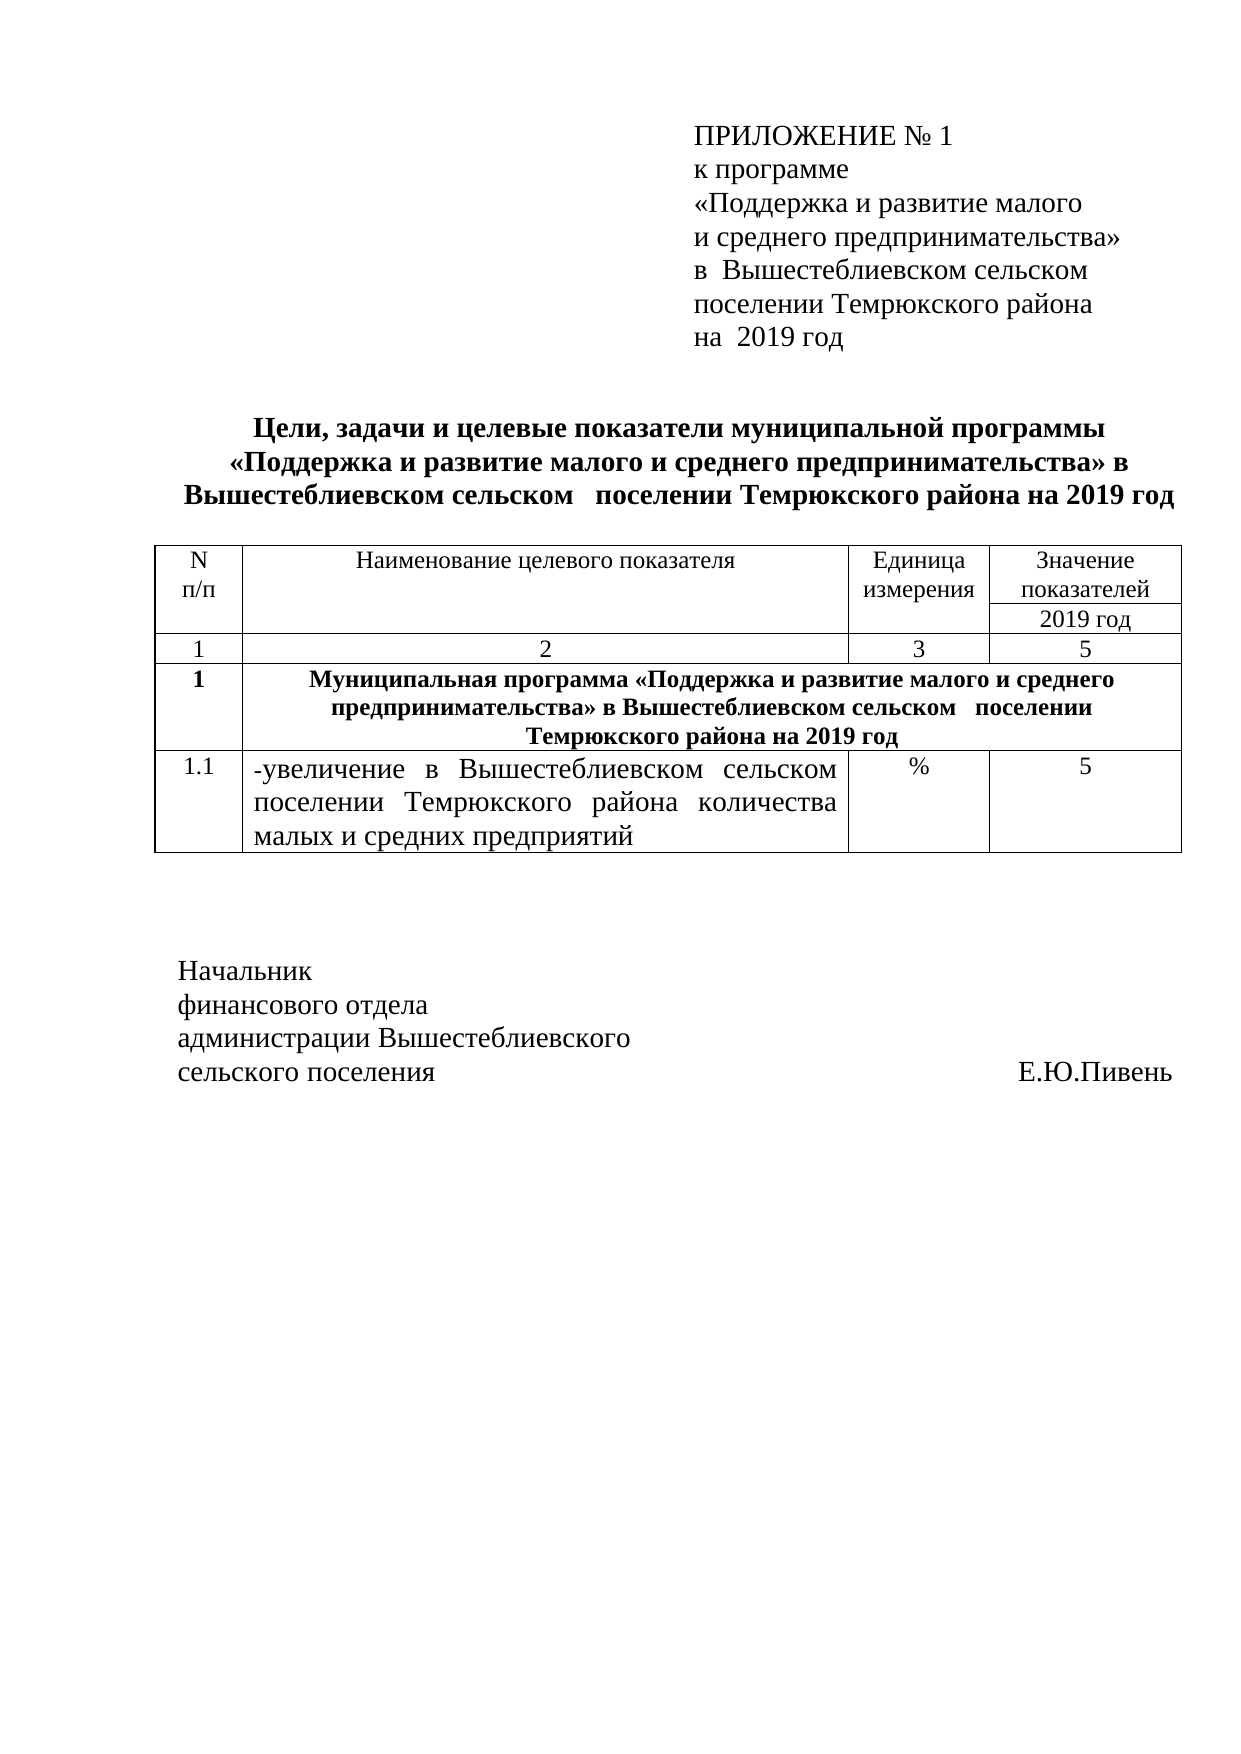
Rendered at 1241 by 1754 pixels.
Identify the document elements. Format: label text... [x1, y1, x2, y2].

text финансового отдела [177, 987, 1181, 1020]
table_cell 2019 год [990, 604, 1181, 633]
table_header N п/п [156, 546, 242, 633]
table_header Единица измерения [849, 546, 989, 633]
text администрации Вышестеблиевского [177, 1020, 1181, 1054]
text поселении Темрюкского района [693, 286, 1181, 319]
text Цели, задачи и целевые показатели муниципальной программы «Поддержка и развитие малого и среднего предпринимательства» в Вышестеблиевском сельском поселении Темрюкского района на 2019 год [177, 410, 1181, 511]
table_cell % [849, 751, 989, 852]
table_cell -увеличение в Вышестеблиевском сельском поселении Темрюкского района количества малых и средних предприятий [243, 751, 848, 852]
table_cell 2 [243, 634, 848, 663]
table_header Значение показателей [990, 546, 1181, 603]
text ПРИЛОЖЕНИЕ № 1 [693, 118, 1181, 152]
text «Поддержка и развитие малого [693, 185, 1181, 219]
text на 2019 год [693, 319, 1181, 353]
table_header Наименование целевого показателя [243, 546, 848, 633]
table_cell 1 [156, 664, 242, 750]
text Начальник [177, 953, 1181, 987]
text к программе [693, 152, 1181, 185]
table_cell 1 [156, 634, 242, 663]
table_cell 5 [990, 751, 1181, 852]
table_cell Муниципальная программа «Поддержка и развитие малого и среднего предпринимательства» в Вышестеблиевском сельском поселении Темрюкского района на 2019 год [243, 664, 1181, 750]
text сельского поселения Е.Ю.Пивень [177, 1054, 1181, 1116]
table_cell 1.1 [156, 751, 242, 852]
text и среднего предпринимательства» [693, 219, 1181, 252]
table_cell 3 [849, 634, 989, 663]
text в Вышестеблиевском сельском [693, 252, 1181, 286]
table_cell 5 [990, 634, 1181, 663]
